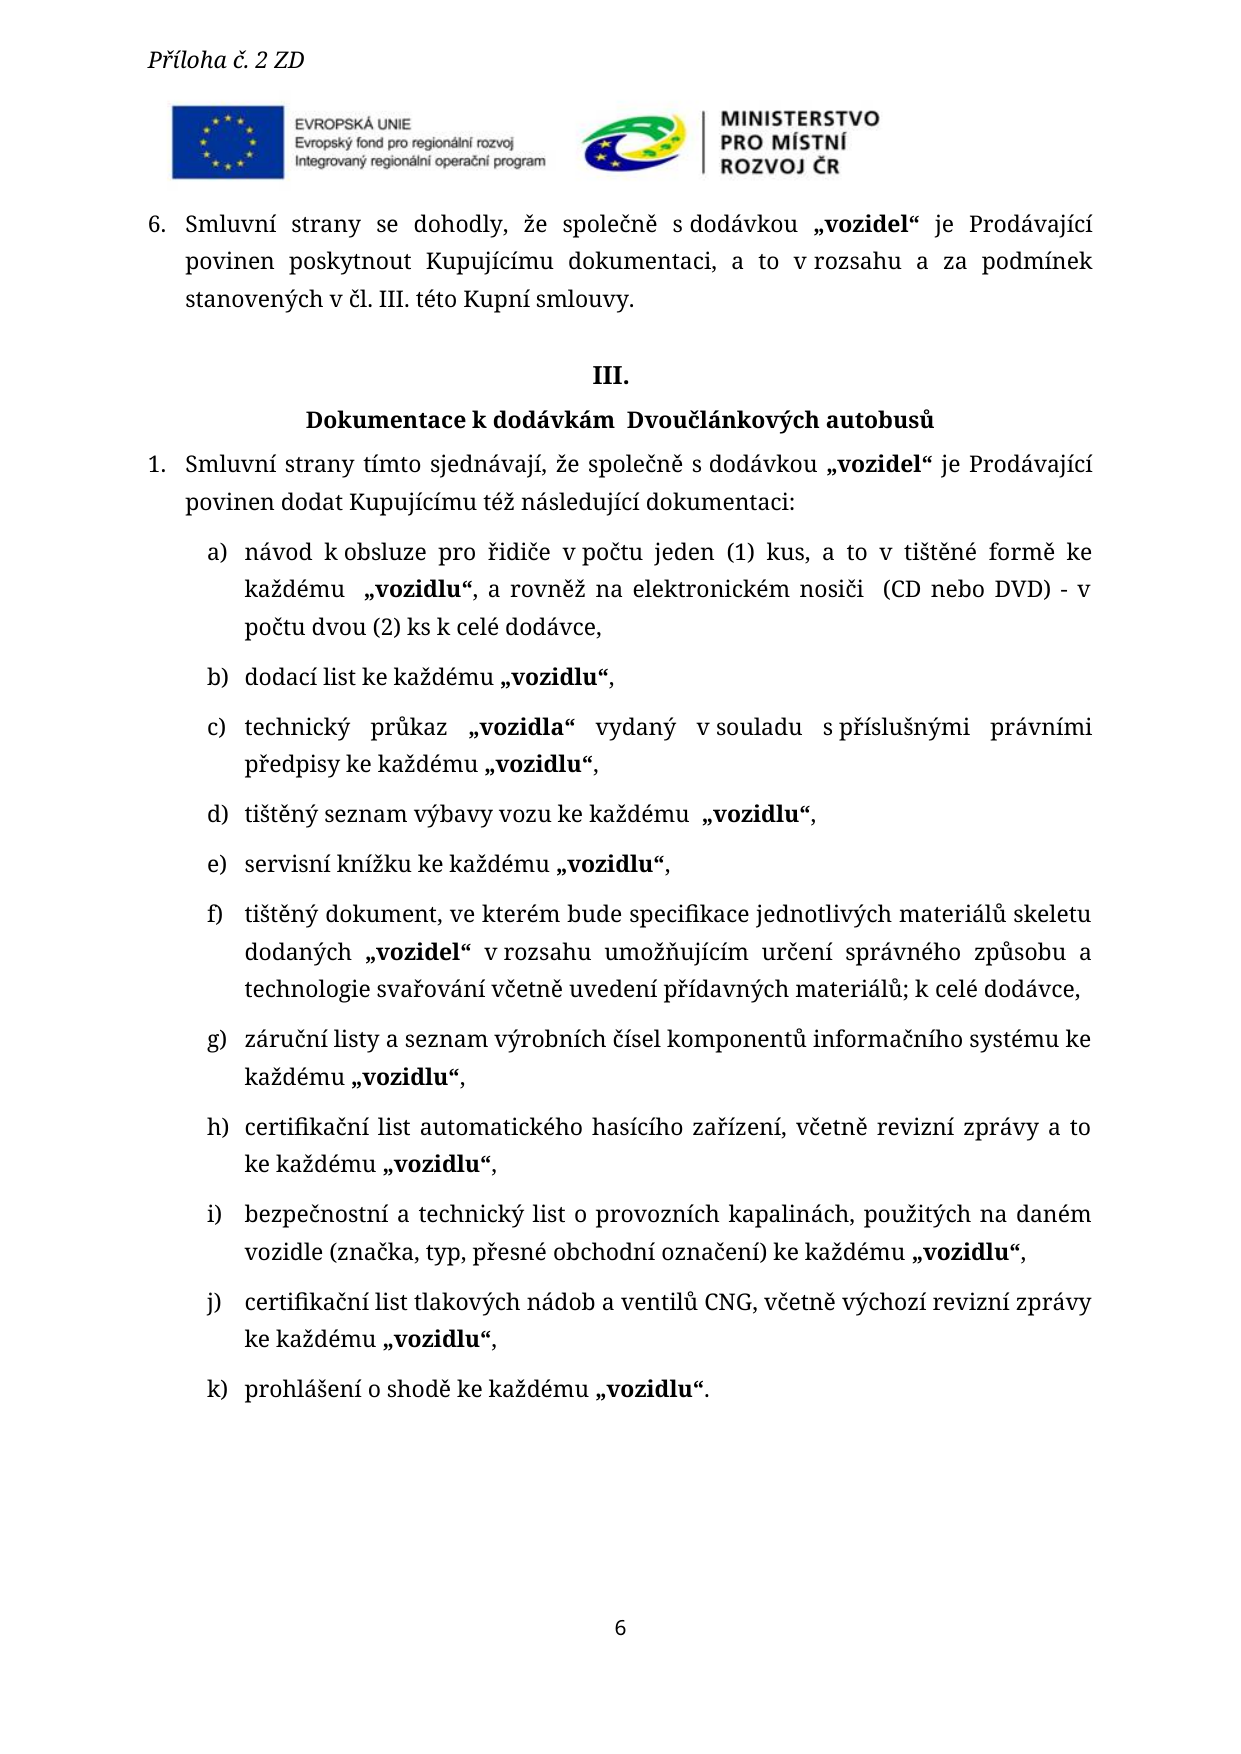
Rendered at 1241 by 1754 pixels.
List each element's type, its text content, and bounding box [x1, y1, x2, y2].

list dodací list ke každému „vozidlu“, [207, 661, 1093, 692]
list tištěný seznam výbavy vozu ke každému „vozidlu“, [207, 798, 1093, 829]
list Smluvní strany tímto sjednávají, že společně s dodávkou „vozidel“ je Prodávající povinen dodat Kupujícímu též následující dokumentaci: [148, 448, 1093, 517]
list servisní knížku ke každému „vozidlu“, [207, 848, 1093, 879]
picture [147, 81, 903, 203]
list návod k obsluze pro řidiče v počtu jeden (1) kus, a to v tištěné formě ke každému „vozidlu“, a rovněž na elektronickém nosiči (CD nebo DVD) - v počtu dvou (2) ks k celé dodávce, [207, 536, 1093, 642]
list tištěný dokument, ve kterém bude specifikace jednotlivých materiálů skeletu dodaných „vozidel“ v rozsahu umožňujícím určení správného způsobu a technologie svařování včetně uvedení přídavných materiálů; k celé dodávce, [207, 898, 1093, 1004]
list prohlášení o shodě ke každému „vozidlu“. [207, 1373, 1093, 1404]
list bezpečnostní a technický list o provozních kapalinách, použitých na daném vozidle (značka, typ, přesné obchodní označení) ke každému „vozidlu“, [207, 1198, 1093, 1267]
list technický průkaz „vozidla“ vydaný v souladu s příslušnými právními předpisy ke každému „vozidlu“, [207, 711, 1093, 779]
list certifikační list tlakových nádob a ventilů CNG, včetně výchozí revizní zprávy ke každému „vozidlu“, [207, 1286, 1093, 1354]
list certifikační list automatického hasícího zařízení, včetně revizní zprávy a to ke každému „vozidlu“, [207, 1111, 1093, 1179]
list záruční listy a seznam výrobních čísel komponentů informačního systému ke každému „vozidlu“, [207, 1023, 1093, 1092]
list Dokumentace k dodávkám Dvoučlánkových autobusů [148, 404, 1093, 436]
